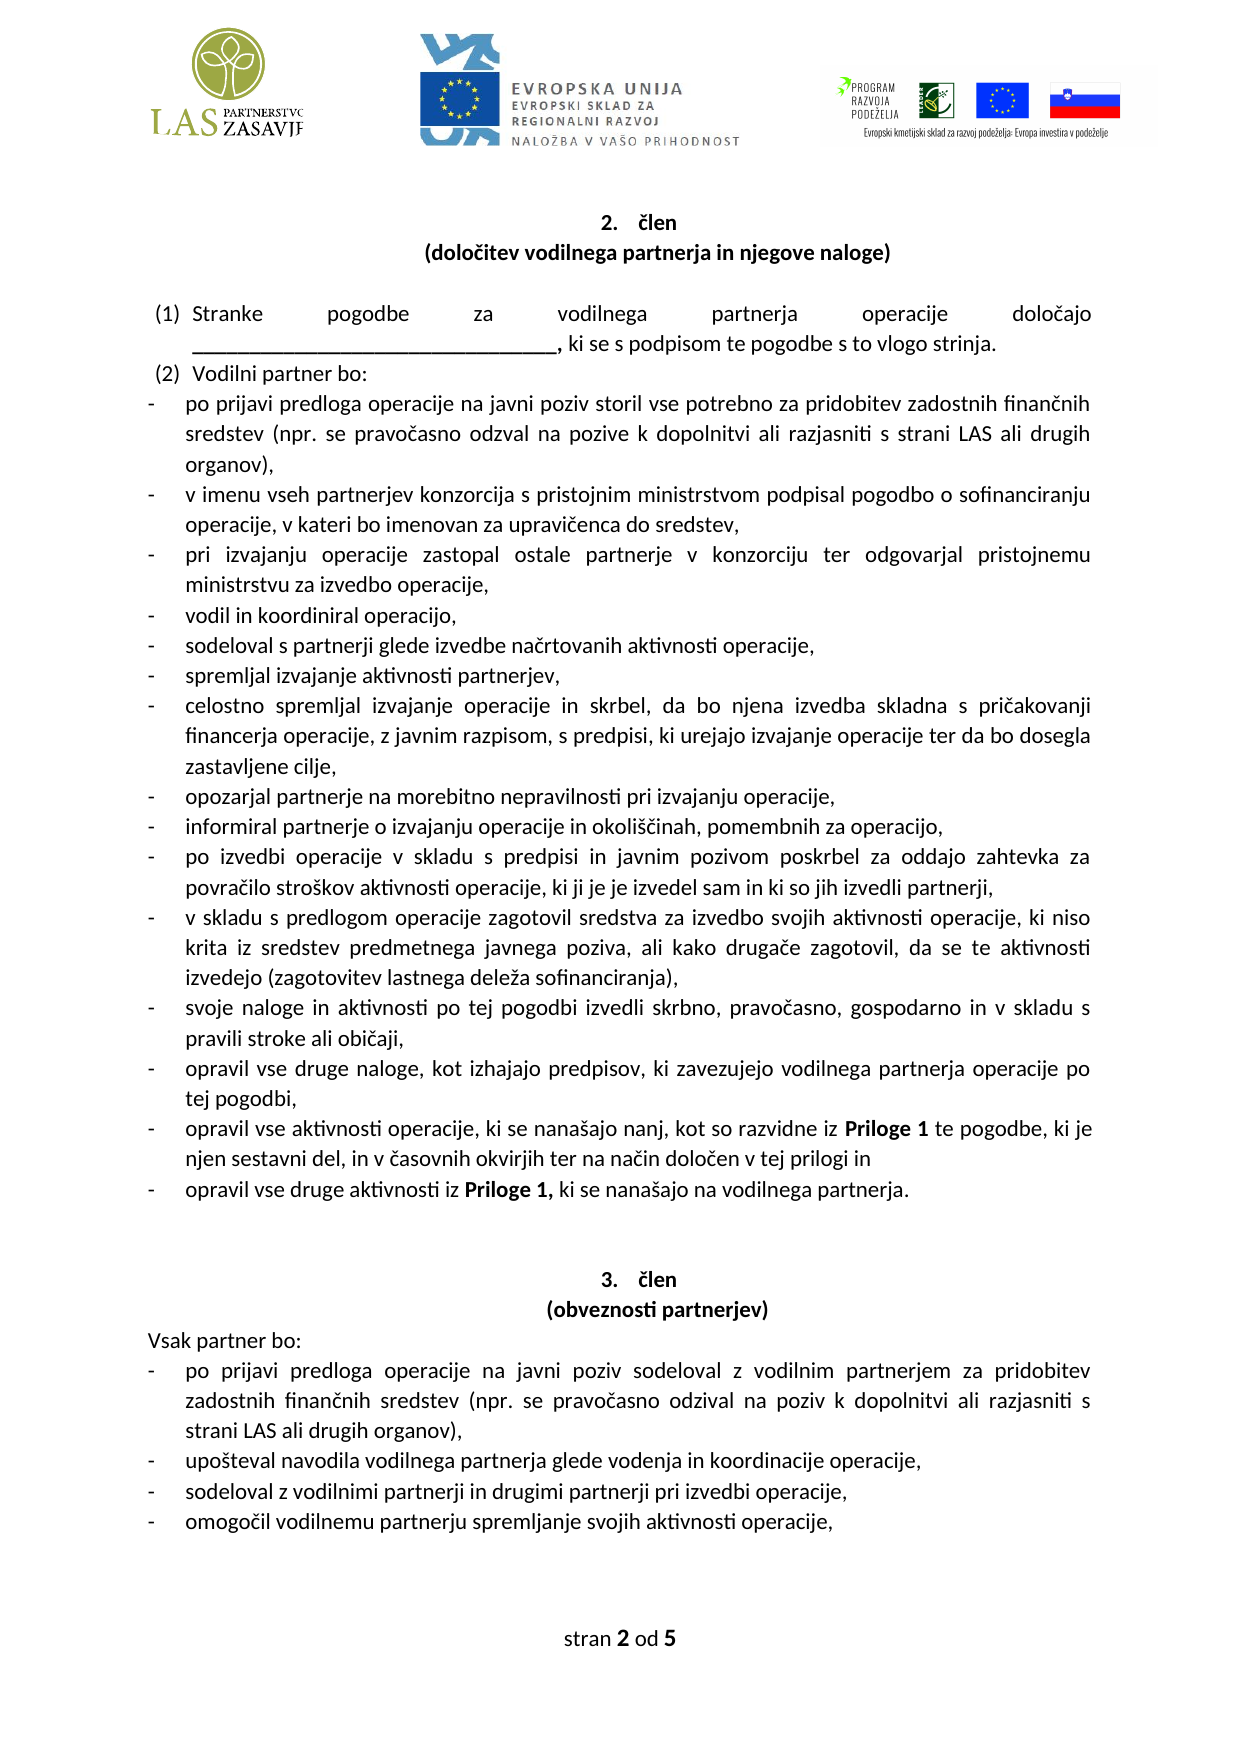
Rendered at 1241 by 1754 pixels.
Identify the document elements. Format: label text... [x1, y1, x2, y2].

picture [820, 65, 1158, 147]
list (določitev vodilnega partnerja in njegove naloge) [223, 238, 1093, 266]
list člen [185, 208, 1093, 236]
list po prijavi predloga operacije na javni poziv sodeloval z vodilnim partnerjem za pridobitev zadostnih finančnih sredstev (npr. se pravočasno odzival na poziv k dopolnitvi ali razjasniti s strani LAS ali drugih organov), [148, 1356, 1093, 1444]
list Stranke pogodbe za vodilnega partnerja operacije določajo ________________________________, ki se s podpisom te pogodbe s to vlogo strinja. [154, 299, 1093, 357]
list upošteval navodila vodilnega partnerja glede vodenja in koordinacije operacije, [148, 1447, 1093, 1474]
list člen [185, 1265, 1093, 1293]
list omogočil vodilnemu partnerju spremljanje svojih aktivnosti operacije, [148, 1507, 1093, 1535]
list opravil vse druge naloge, kot izhajajo predpisov, ki zavezujejo vodilnega partnerja operacije po tej pogodbi, [148, 1054, 1093, 1112]
list pri izvajanju operacije zastopal ostale partnerje v konzorciju ter odgovarjal pristojnemu ministrstvu za izvedbo operacije, [148, 540, 1093, 598]
list v imenu vseh partnerjev konzorcija s pristojnim ministrstvom podpisal pogodbo o sofinanciranju operacije, v kateri bo imenovan za upravičenca do sredstev, [148, 480, 1093, 538]
list v skladu s predlogom operacije zagotovil sredstva za izvedbo svojih aktivnosti operacije, ki niso krita iz sredstev predmetnega javnega poziva, ali kako drugače zagotovil, da se te aktivnosti izvedejo (zagotovitev lastnega deleža sofinanciranja), [148, 903, 1093, 991]
text Vsak partner bo: [148, 1326, 1093, 1354]
list celostno spremljal izvajanje operacije in skrbel, da bo njena izvedba skladna s pričakovanji financerja operacije, z javnim razpisom, s predpisi, ki urejajo izvajanje operacije ter da bo dosegla zastavljene cilje, [148, 691, 1093, 780]
list po izvedbi operacije v skladu s predpisi in javnim pozivom poskrbel za oddajo zahtevka za povračilo stroškov aktivnosti operacije, ki ji je je izvedel sam in ki so jih izvedli partnerji, [148, 842, 1093, 901]
list informiral partnerje o izvajanju operacije in okoliščinah, pomembnih za operacijo, [148, 812, 1093, 840]
list sodeloval z vodilnimi partnerji in drugimi partnerji pri izvedbi operacije, [148, 1477, 1093, 1505]
list opravil vse aktivnosti operacije, ki se nanašajo nanj, kot so razvidne iz Priloge 1 te pogodbe, ki je njen sestavni del, in v časovnih okvirjih ter na način določen v tej prilogi in [148, 1114, 1093, 1172]
list vodil in koordiniral operacijo, [148, 601, 1093, 629]
picture [420, 33, 741, 146]
list (obveznosti partnerjev) [223, 1296, 1093, 1323]
list po prijavi predloga operacije na javni poziv storil vse potrebno za pridobitev zadostnih finančnih sredstev (npr. se pravočasno odzval na pozive k dopolnitvi ali razjasniti s strani LAS ali drugih organov), [148, 389, 1093, 478]
list svoje naloge in aktivnosti po tej pogodbi izvedli skrbno, pravočasno, gospodarno in v skladu s pravili stroke ali običaji, [148, 993, 1093, 1052]
list spremljal izvajanje aktivnosti partnerjev, [148, 661, 1093, 689]
list opravil vse druge aktivnosti iz Priloge 1, ki se nanašajo na vodilnega partnerja. [148, 1175, 1093, 1203]
list Vodilni partner bo: [154, 359, 1093, 387]
list sodeloval s partnerji glede izvedbe načrtovanih aktivnosti operacije, [148, 631, 1093, 659]
list opozarjal partnerje na morebitno nepravilnosti pri izvajanju operacije, [148, 782, 1093, 810]
